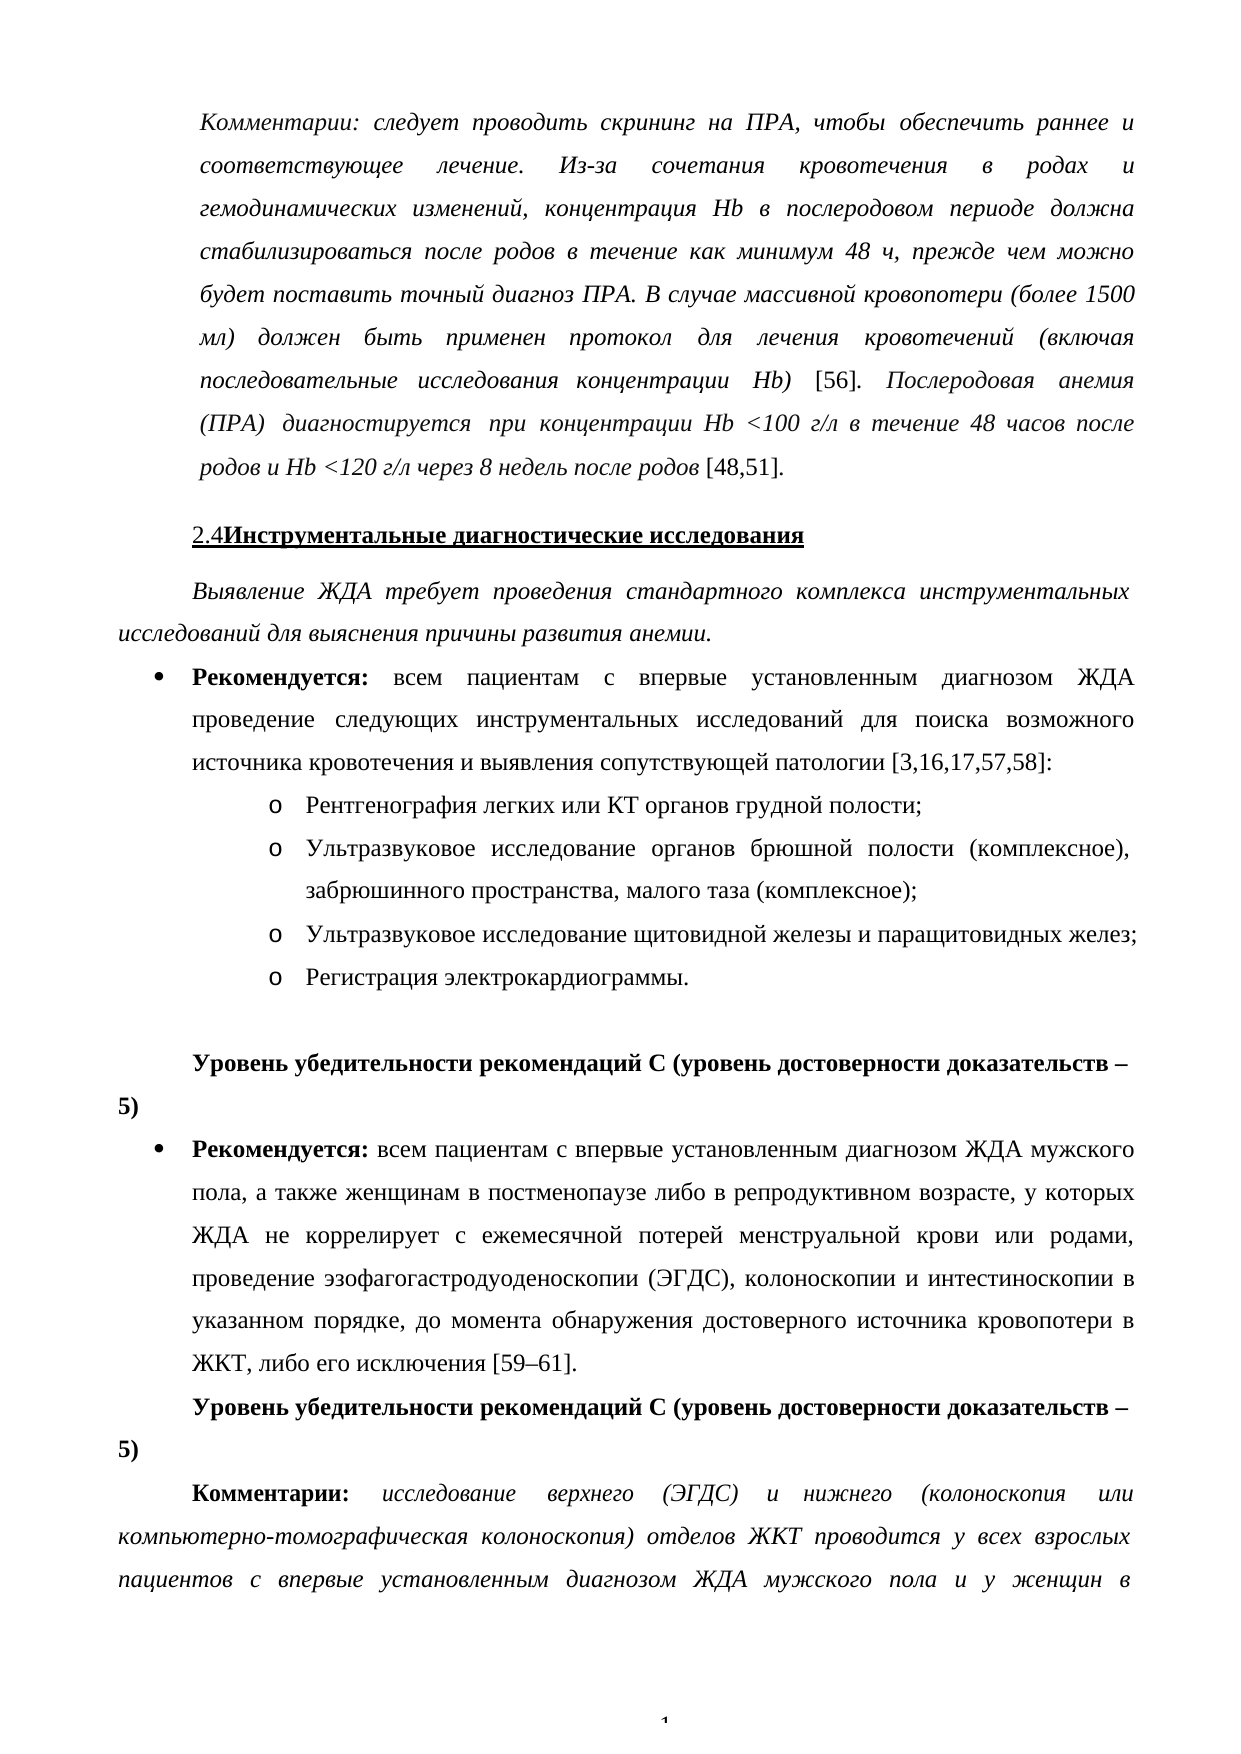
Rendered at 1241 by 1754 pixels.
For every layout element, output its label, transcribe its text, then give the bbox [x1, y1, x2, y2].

list Рекомендуется: всем пациентам с впервые установленным диагнозом ЖДА проведение следующих инструментальных исследований для поиска возможного источника кровотечения и выявления сопутствующей патологии [3,16,17,57,58]: [154, 662, 1134, 776]
list Рекомендуется: всем пациентам с впервые установленным диагнозом ЖДА мужского пола, а также женщинам в постменопаузе либо в репродуктивном возрасте, у которых ЖДА не коррелирует с ежемесячной потерей менструальной крови или родами, проведение эзофагогастродуоденоскопии (ЭГДС), колоноскопии и интестиноскопии в указанном порядке, до момента обнаружения достоверного источника кровопотери в ЖКТ, либо его исключения [59–61]. [154, 1134, 1134, 1377]
text 5) [118, 1434, 1146, 1463]
text Уровень убедительности рекомендаций С (уровень достоверности доказательств – [192, 1392, 1146, 1420]
text Комментарии: следует проводить скрининг на ПРА, чтобы обеспечить раннее и соответствующее лечение. Из-за сочетания кровотечения в родах и гемодинамических изменений, концентрация Hb в послеродовом периоде должна стабилизироваться после родов в течение как минимум 48 ч, прежде чем можно будет поставить точный диагноз ПРА. В случае массивной кровопотери (более 1500 мл) должен быть применен протокол для лечения кровотечений (включая последовательные исследования концентрации Hb) [56]. Послеродовая анемия (ПРА) диагностируется при концентрации Hb <100 г/л в течение 48 часов после родов и Hb <120 г/л через 8 недель после родов [48,51]. [199, 107, 1134, 480]
list Инструментальные диагностические исследования [192, 520, 1146, 549]
text Уровень убедительности рекомендаций С (уровень достоверности доказательств – [192, 1048, 1146, 1077]
list Ультразвуковое исследование органов брюшной полости (комплексное), забрюшинного пространства, малого таза (комплексное); [268, 833, 1134, 904]
list Ультразвуковое исследование щитовидной железы и паращитовидных желез; [268, 919, 1146, 950]
text Комментарии: исследование верхнего (ЭГДС) и нижнего (колоноскопия или [192, 1478, 1146, 1506]
text 5) [118, 1091, 1146, 1120]
list Регистрация электрокардиограммы. [268, 962, 1146, 993]
text компьютерно-томографическая колоноскопия) отделов ЖКТ проводится у всех взрослых пациентов с впервые установленным диагнозом ЖДА мужского пола и у женщин в [118, 1521, 1134, 1593]
text Выявление ЖДА требует проведения стандартного комплекса инструментальных исследований для выяснения причины развития анемии. [118, 576, 1134, 647]
list Рентгенография легких или КТ органов грудной полости; [268, 790, 1146, 821]
